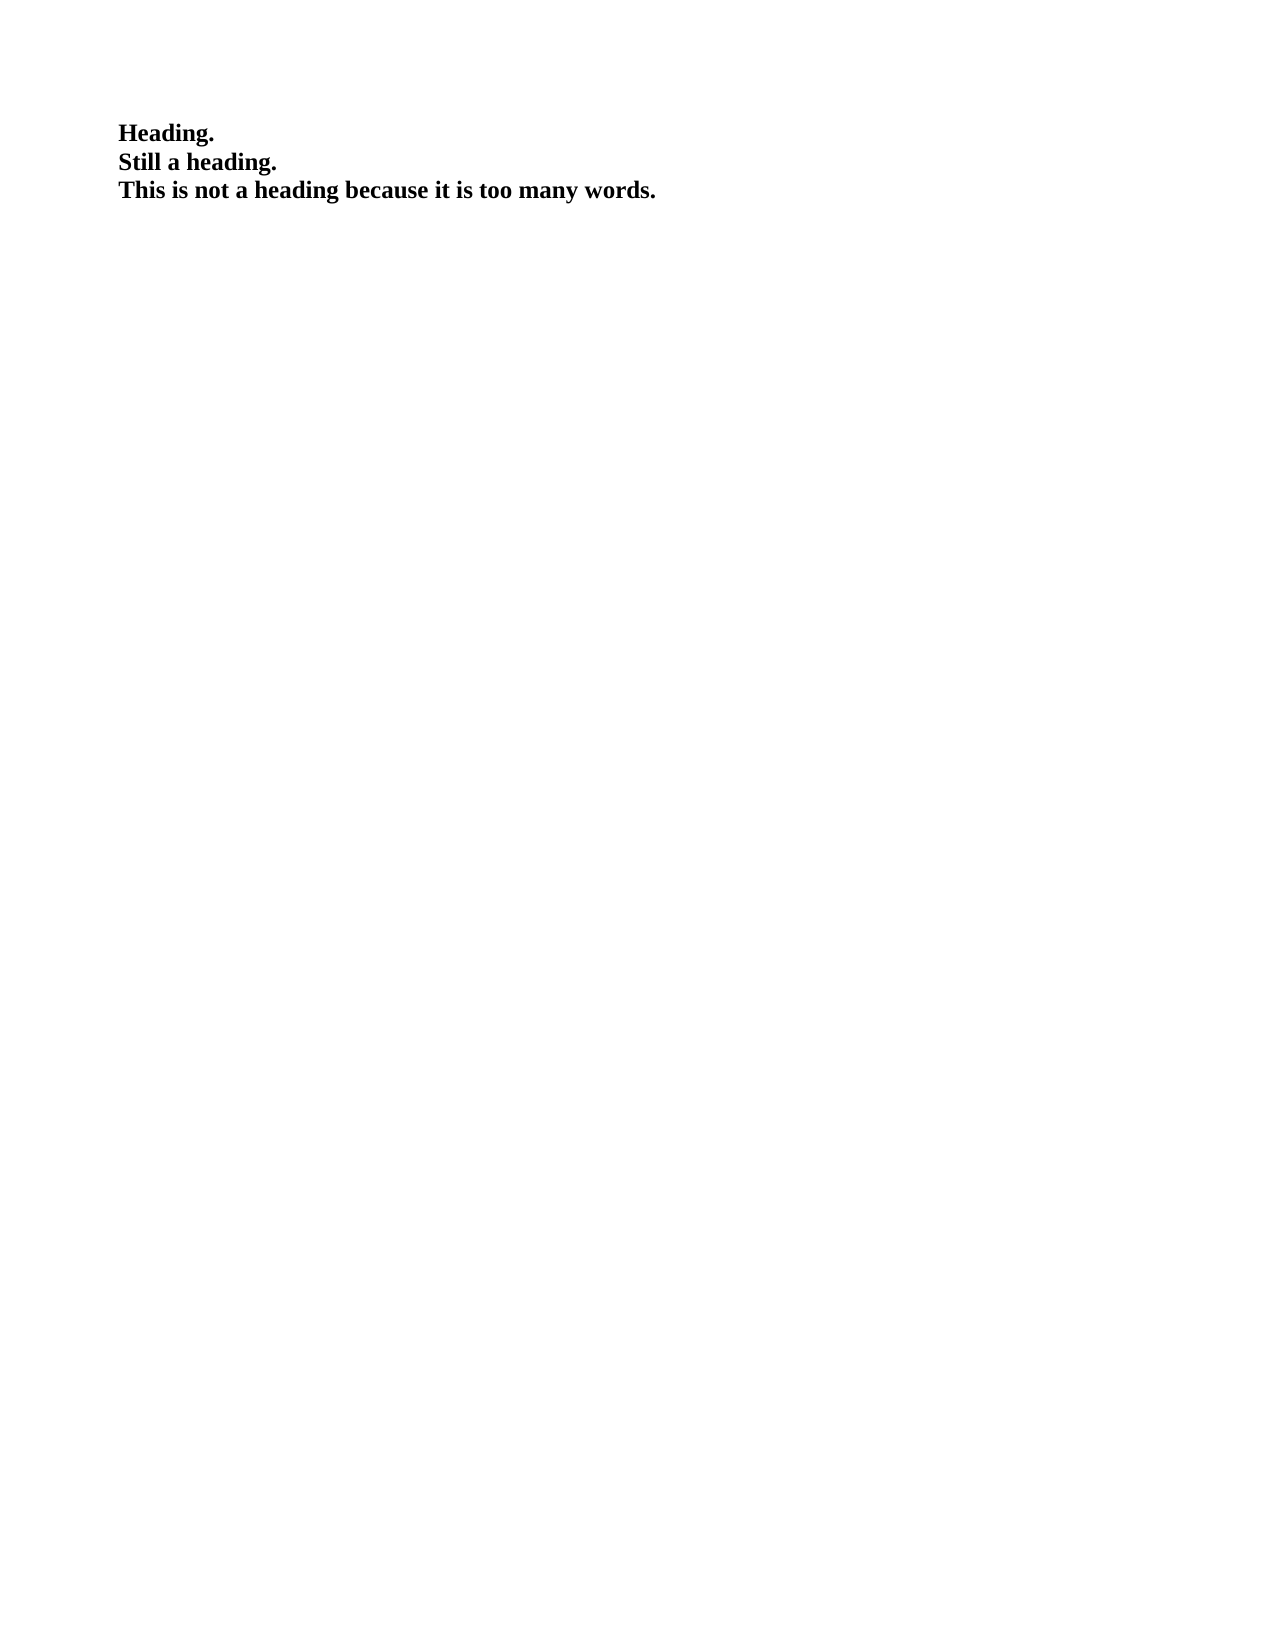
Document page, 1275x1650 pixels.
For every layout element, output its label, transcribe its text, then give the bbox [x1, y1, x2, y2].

text This is not a heading because it is too many words. [118, 176, 1157, 204]
text Heading. [118, 118, 1157, 147]
text Still a heading. [118, 147, 1157, 176]
